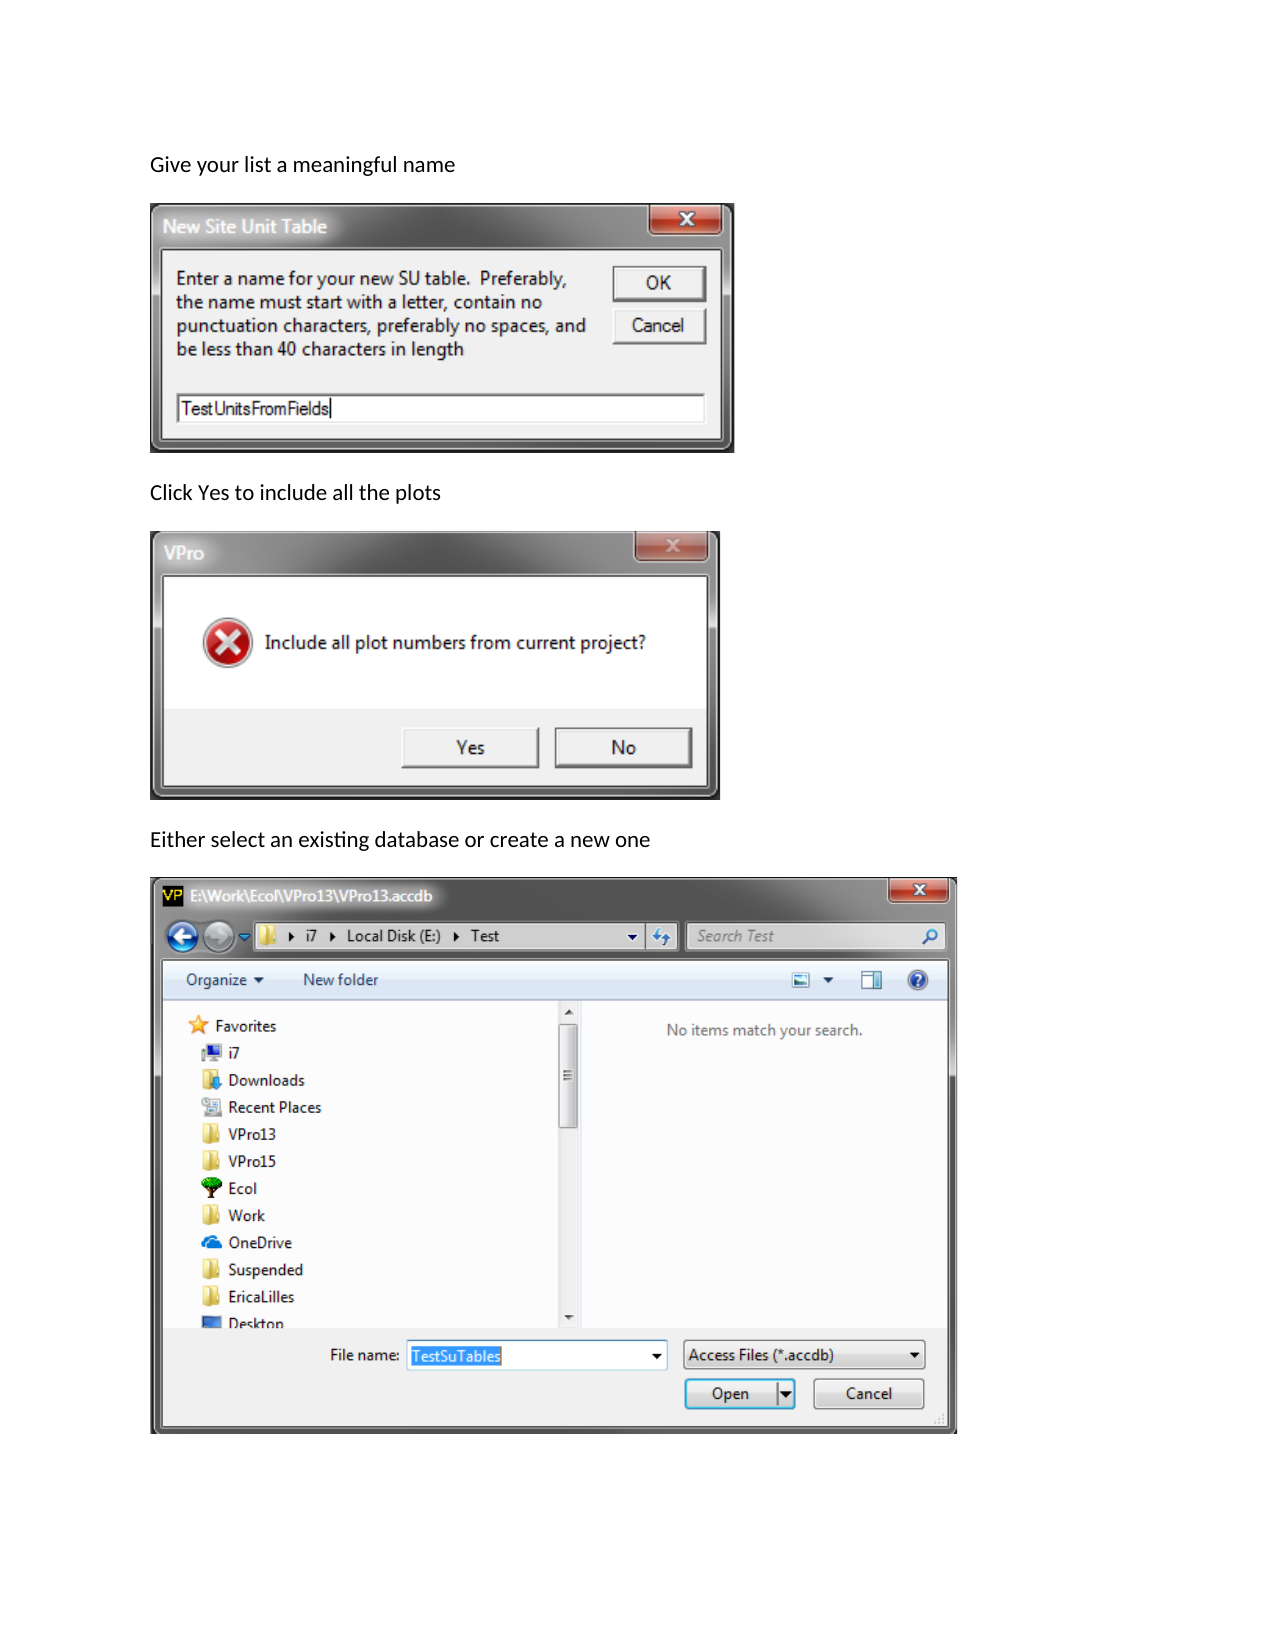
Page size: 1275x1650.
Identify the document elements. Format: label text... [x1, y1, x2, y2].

text Either select an existing database or create a new one [150, 825, 1125, 853]
text Click Yes to include all the plots [150, 478, 1125, 506]
picture [150, 531, 721, 800]
picture [150, 877, 958, 1434]
picture [150, 203, 735, 453]
text Give your list a meaningful name [150, 150, 1125, 178]
